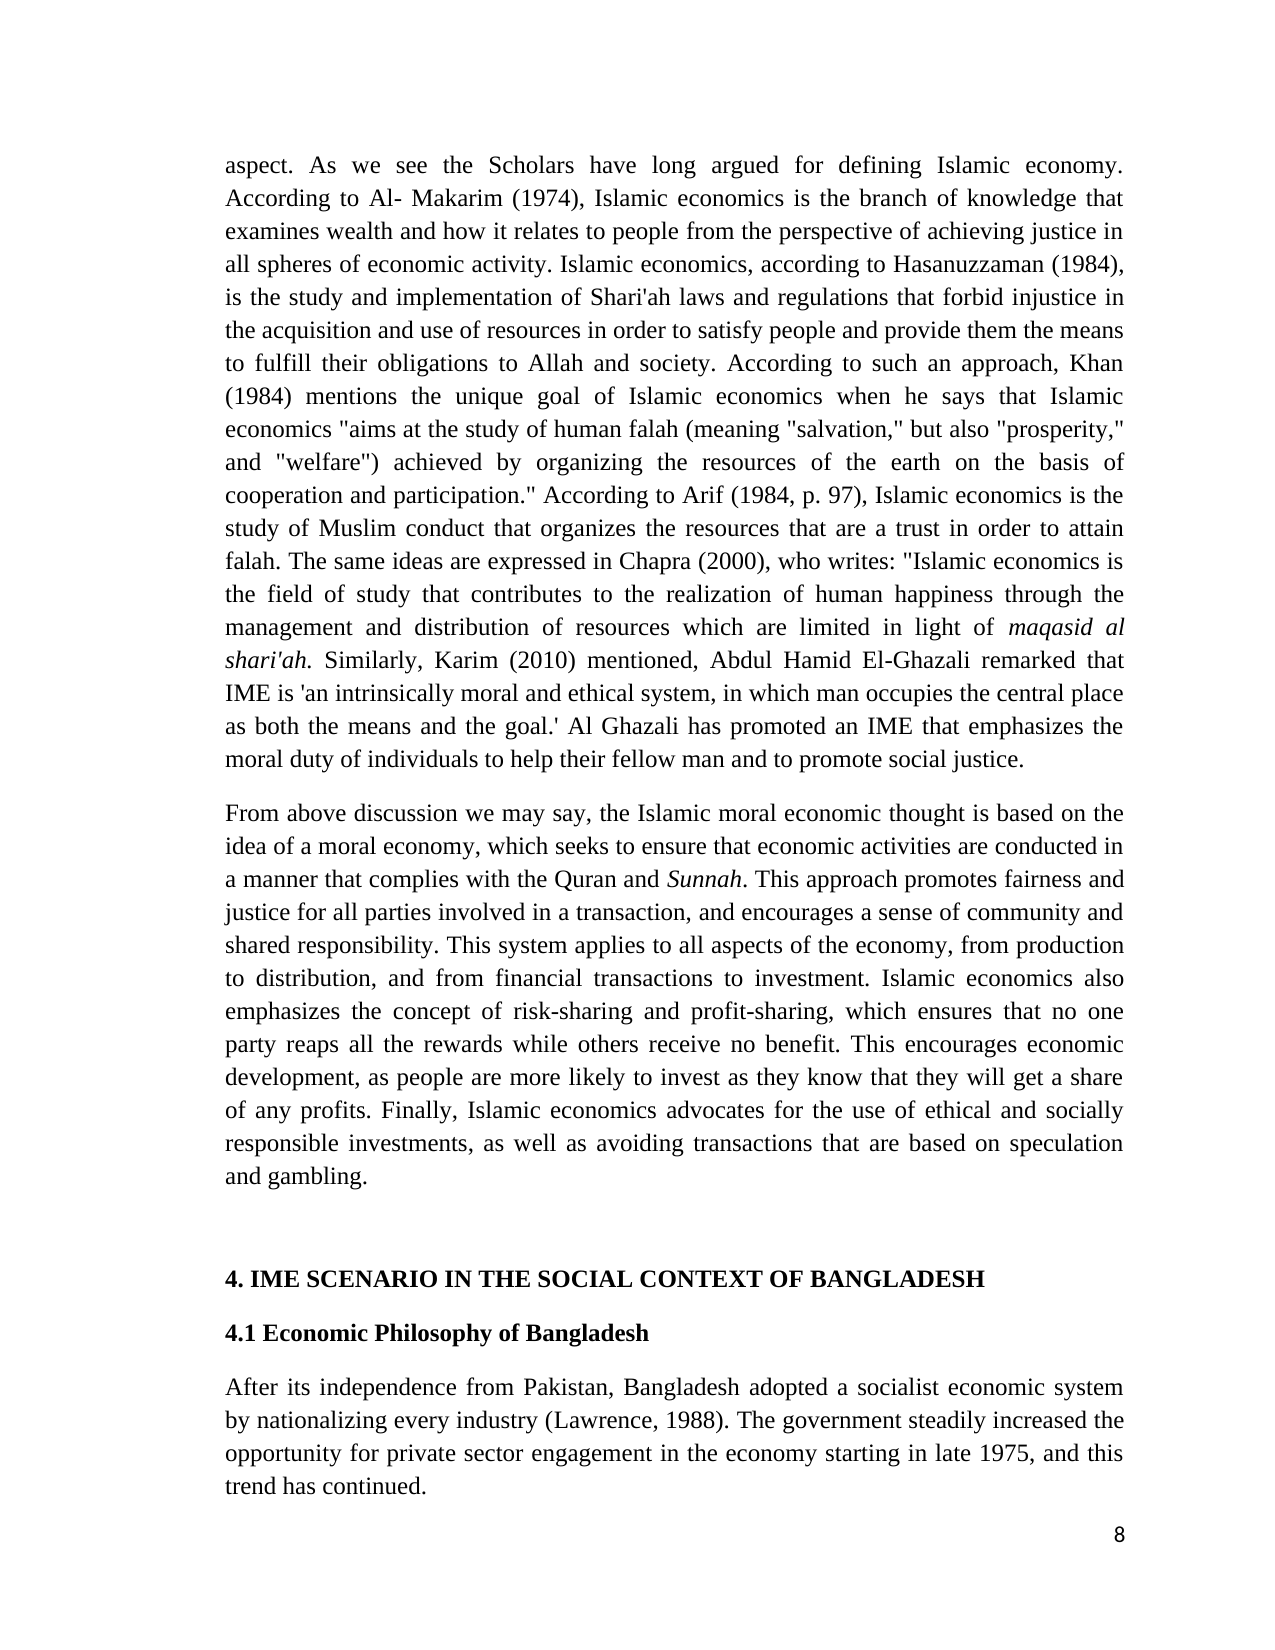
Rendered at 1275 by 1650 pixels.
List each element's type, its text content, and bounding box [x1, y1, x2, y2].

text 4.1 Economic Philosophy of Bangladesh [225, 1318, 1125, 1347]
text From above discussion we may say, the Islamic moral economic thought is based on the idea of a moral economy, which seeks to ensure that economic activities are conducted in a manner that complies with the Quran and Sunnah. This approach promotes fairness and justice for all parties involved in a transaction, and encourages a sense of community and shared responsibility. This system applies to all aspects of the economy, from production to distribution, and from financial transactions to investment. Islamic economics also emphasizes the concept of risk-sharing and profit-sharing, which ensures that no one party reaps all the rewards while others receive no benefit. This encourages economic development, as people are more likely to invest as they know that they will get a share of any profits. Finally, Islamic economics advocates for the use of ethical and socially responsible investments, as well as avoiding transactions that are based on speculation and gambling. [225, 798, 1125, 1190]
text After its independence from Pakistan, Bangladesh adopted a socialist economic system by nationalizing every industry (Lawrence, 1988). The government steadily increased the opportunity for private sector engagement in the economy starting in late 1975, and this trend has continued. [225, 1372, 1125, 1500]
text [225, 150, 1125, 773]
text 4. IME SCENARIO IN THE SOCIAL CONTEXT OF BANGLADESH [225, 1264, 1125, 1293]
